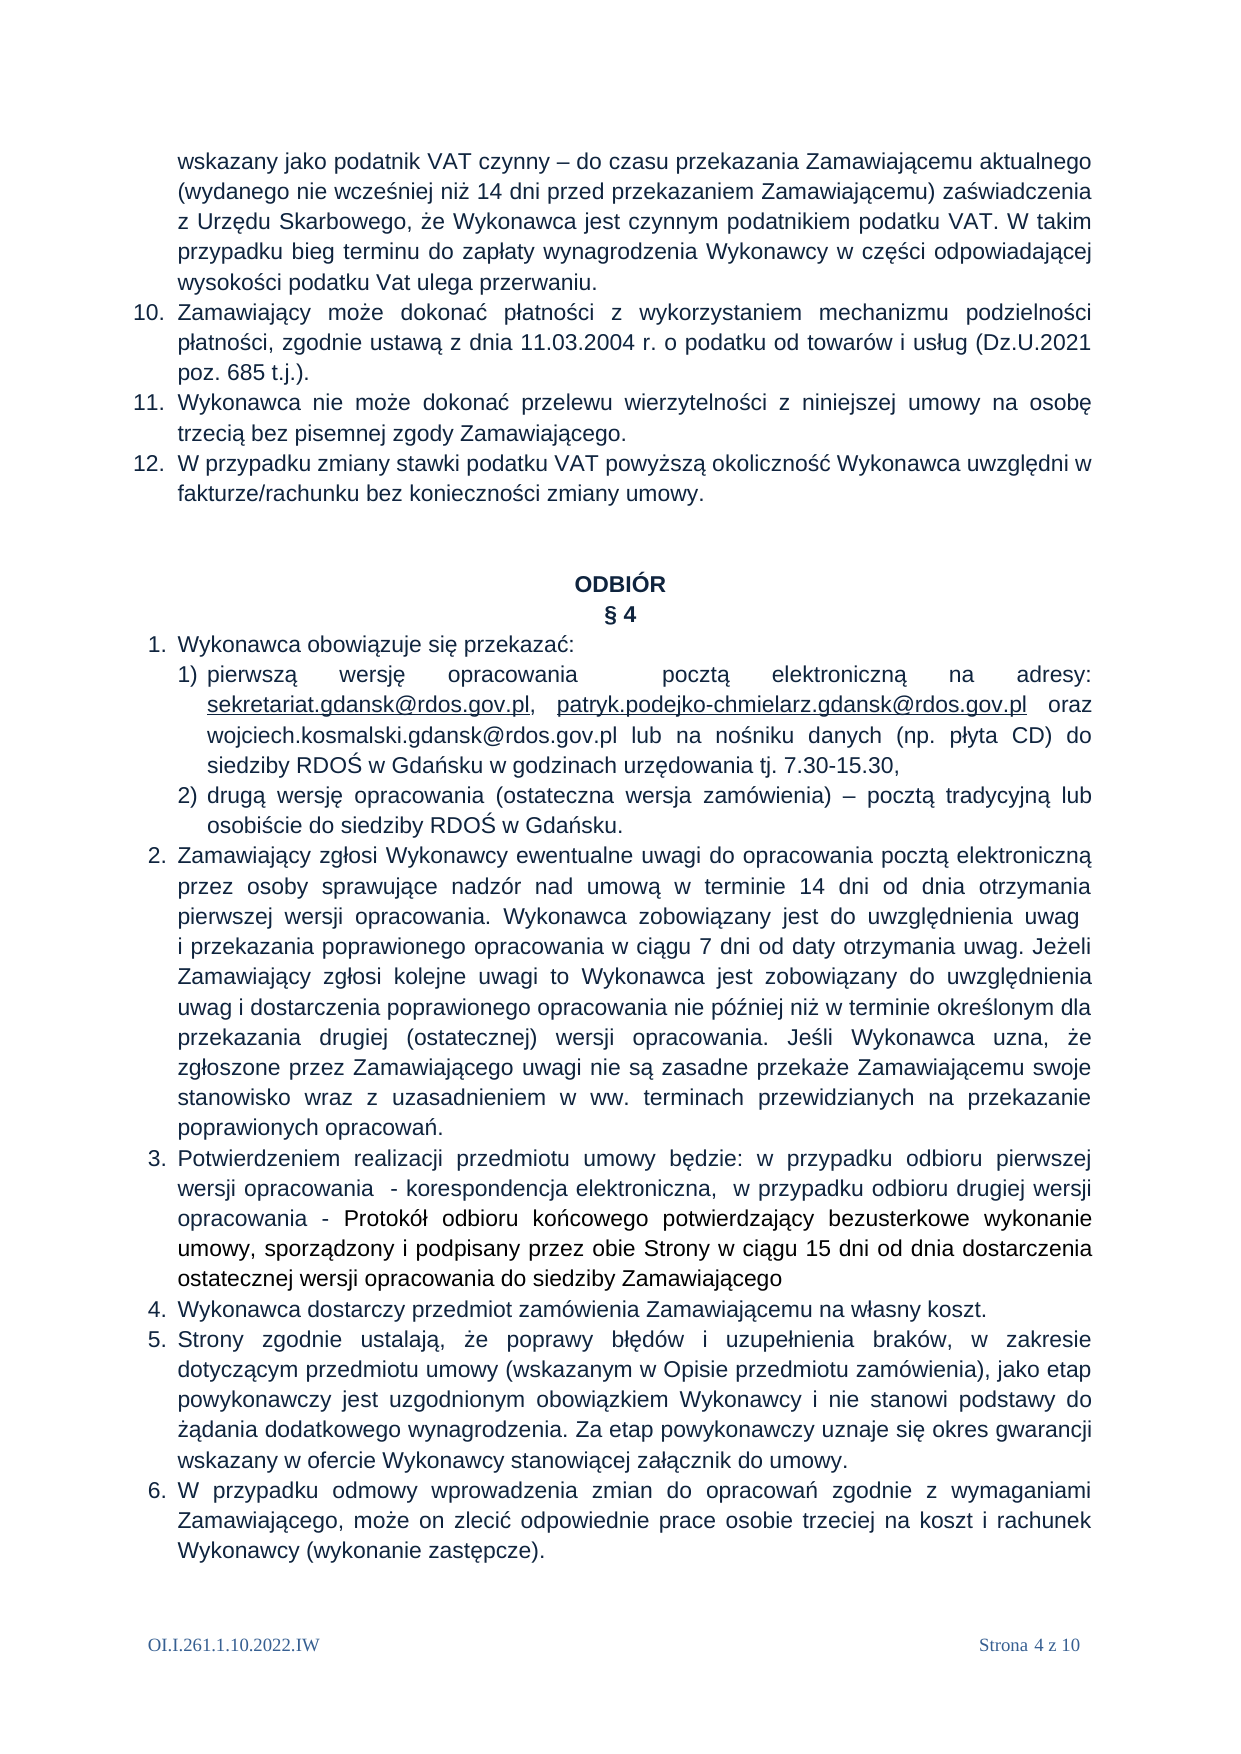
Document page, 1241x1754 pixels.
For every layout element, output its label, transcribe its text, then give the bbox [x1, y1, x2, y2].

list Zamawiający może dokonać płatności z wykorzystaniem mechanizmu podzielności płatności, zgodnie ustawą z dnia 11.03.2004 r. o podatku od towarów i usług (Dz.U.2021 poz. 685 t.j.). [133, 299, 1092, 386]
list W przypadku odmowy wprowadzenia zmian do opracowań zgodnie z wymaganiami Zamawiającego, może on zlecić odpowiednie prace osobie trzeciej na koszt i rachunek Wykonawcy (wykonanie zastępcze). [148, 1477, 1092, 1564]
list Strony zgodnie ustalają, że poprawy błędów i uzupełnienia braków, w zakresie dotyczącym przedmiotu umowy (wskazanym w Opisie przedmiotu zamówienia), jako etap powykonawczy jest uzgodnionym obowiązkiem Wykonawcy i nie stanowi podstawy do żądania dodatkowego wynagrodzenia. Za etap powykonawczy uznaje się okres gwarancji wskazany w ofercie Wykonawcy stanowiącej załącznik do umowy. [148, 1326, 1092, 1473]
list pierwszą wersję opracowania pocztą elektroniczną na adresy: sekretariat.gdansk@rdos.gov.pl, patryk.podejko-chmielarz.gdansk@rdos.gov.pl oraz wojciech.kosmalski.gdansk@rdos.gov.pl lub na nośniku danych (np. płyta CD) do siedziby RDOŚ w Gdańsku w godzinach urzędowania tj. 7.30-15.30, [177, 661, 1092, 778]
text ODBIÓR [148, 571, 1092, 597]
list drugą wersję opracowania (ostateczna wersja zamówienia) – pocztą tradycyjną lub osobiście do siedziby RDOŚ w Gdańsku. [177, 782, 1092, 839]
list Wykonawca dostarczy przedmiot zamówienia Zamawiającemu na własny koszt. [148, 1296, 1092, 1322]
list W przypadku zmiany stawki podatku VAT powyższą okoliczność Wykonawca uwzględni w fakturze/rachunku bez konieczności zmiany umowy. [133, 450, 1092, 506]
list Potwierdzeniem realizacji przedmiotu umowy będzie: w przypadku odbioru pierwszej wersji opracowania - korespondencja elektroniczna, w przypadku odbioru drugiej wersji opracowania - Protokół odbioru końcowego potwierdzający bezusterkowe wykonanie umowy, sporządzony i podpisany przez obie Strony w ciągu 15 dni od dnia dostarczenia ostatecznej wersji opracowania do siedziby Zamawiającego [148, 1144, 1092, 1292]
list Wykonawca obowiązuje się przekazać: [148, 631, 1092, 657]
text § 4 [148, 601, 1092, 627]
list Wykonawca nie może dokonać przelewu wierzytelności z niniejszej umowy na osobę trzecią bez pisemnej zgody Zamawiającego. [133, 389, 1092, 446]
list Zamawiający zgłosi Wykonawcy ewentualne uwagi do opracowania pocztą elektroniczną przez osoby sprawujące nadzór nad umową w terminie 14 dni od dnia otrzymania pierwszej wersji opracowania. Wykonawca zobowiązany jest do uwzględnienia uwag i przekazania poprawionego opracowania w ciągu 7 dni od daty otrzymania uwag. Jeżeli Zamawiający zgłosi kolejne uwagi to Wykonawca jest zobowiązany do uwzględnienia uwag i dostarczenia poprawionego opracowania nie później niż w terminie określonym dla przekazania drugiej (ostatecznej) wersji opracowania. Jeśli Wykonawca uzna, że zgłoszone przez Zamawiającego uwagi nie są zasadne przekaże Zamawiającemu swoje stanowisko wraz z uzasadnieniem w ww. terminach przewidzianych na przekazanie poprawionych opracowań. [148, 842, 1092, 1141]
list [148, 148, 1092, 295]
